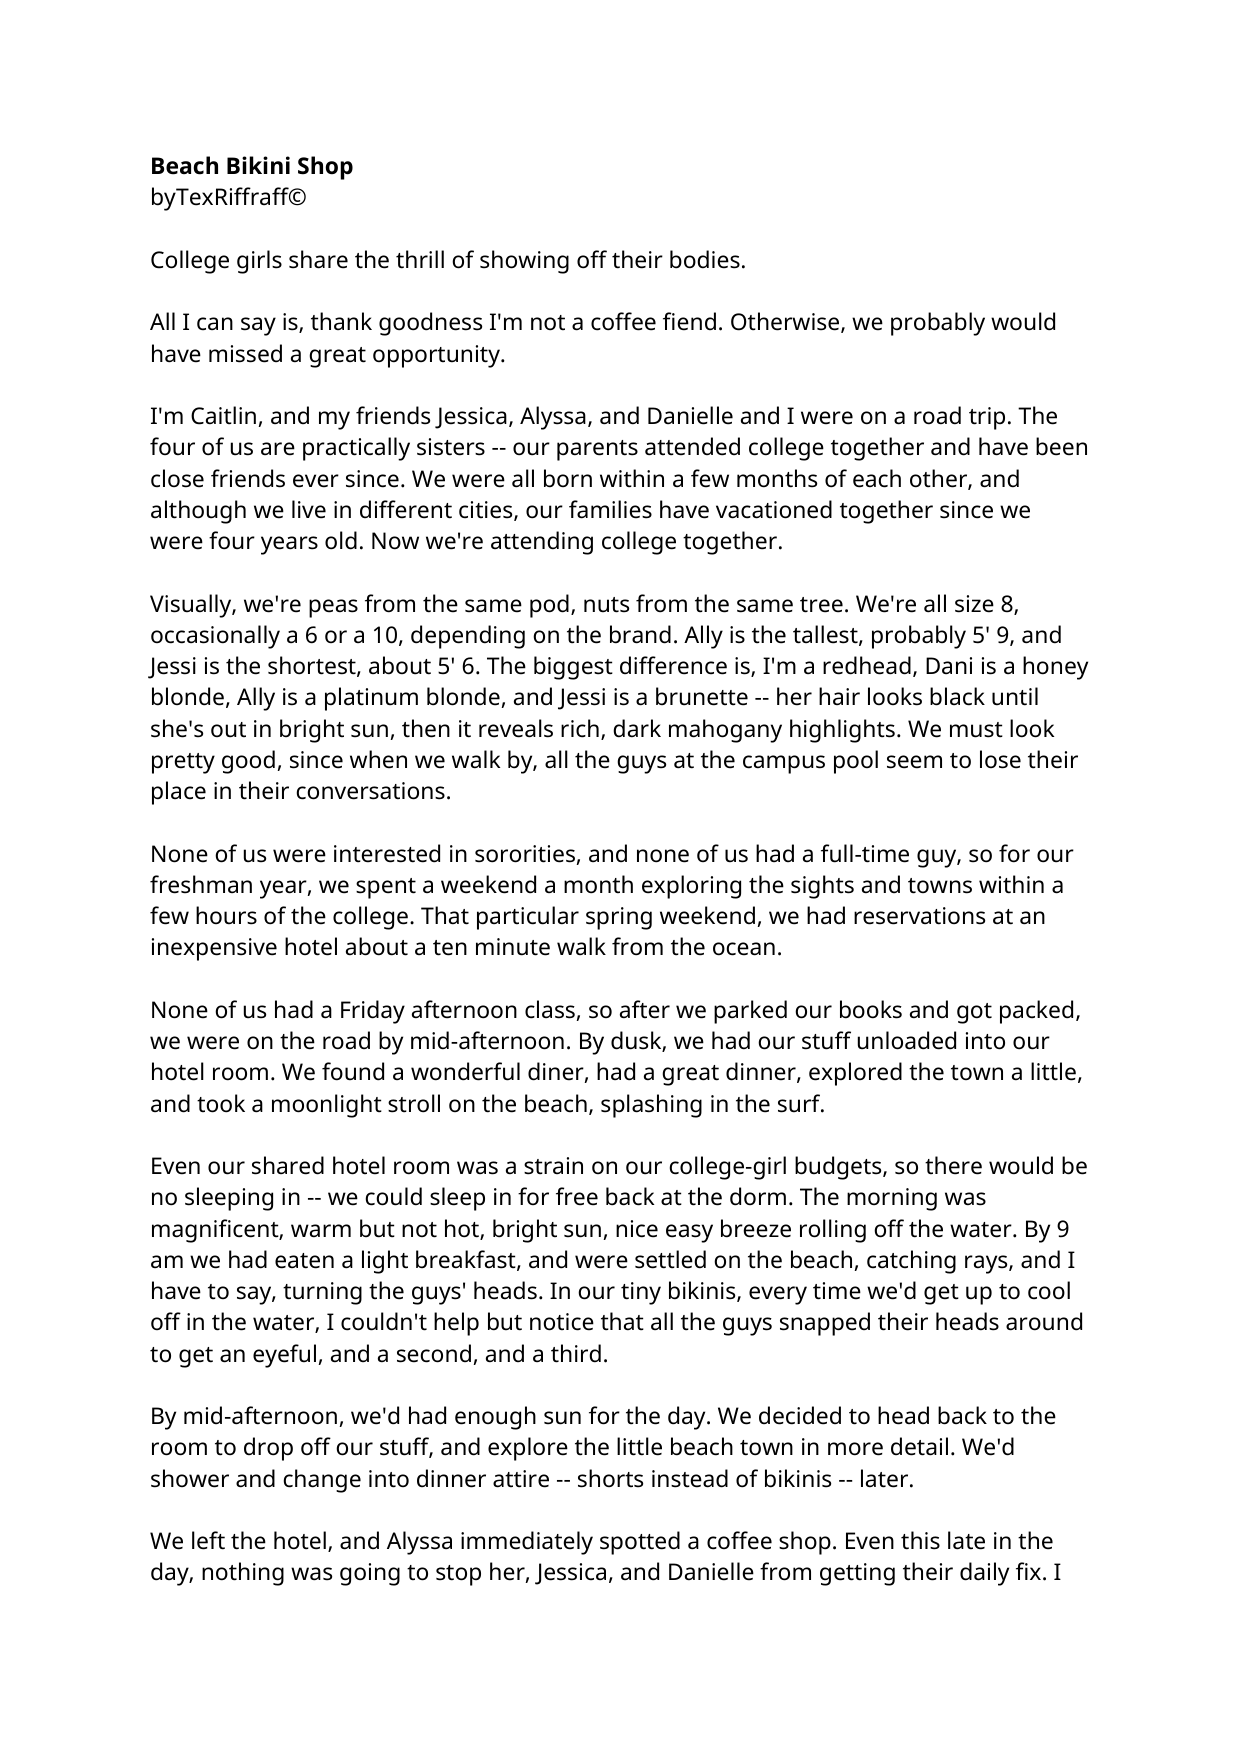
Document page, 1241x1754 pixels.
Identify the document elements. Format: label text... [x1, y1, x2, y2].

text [150, 244, 1090, 1587]
text byTexRiffraff© [150, 181, 1090, 212]
text Beach Bikini Shop [150, 150, 1090, 181]
